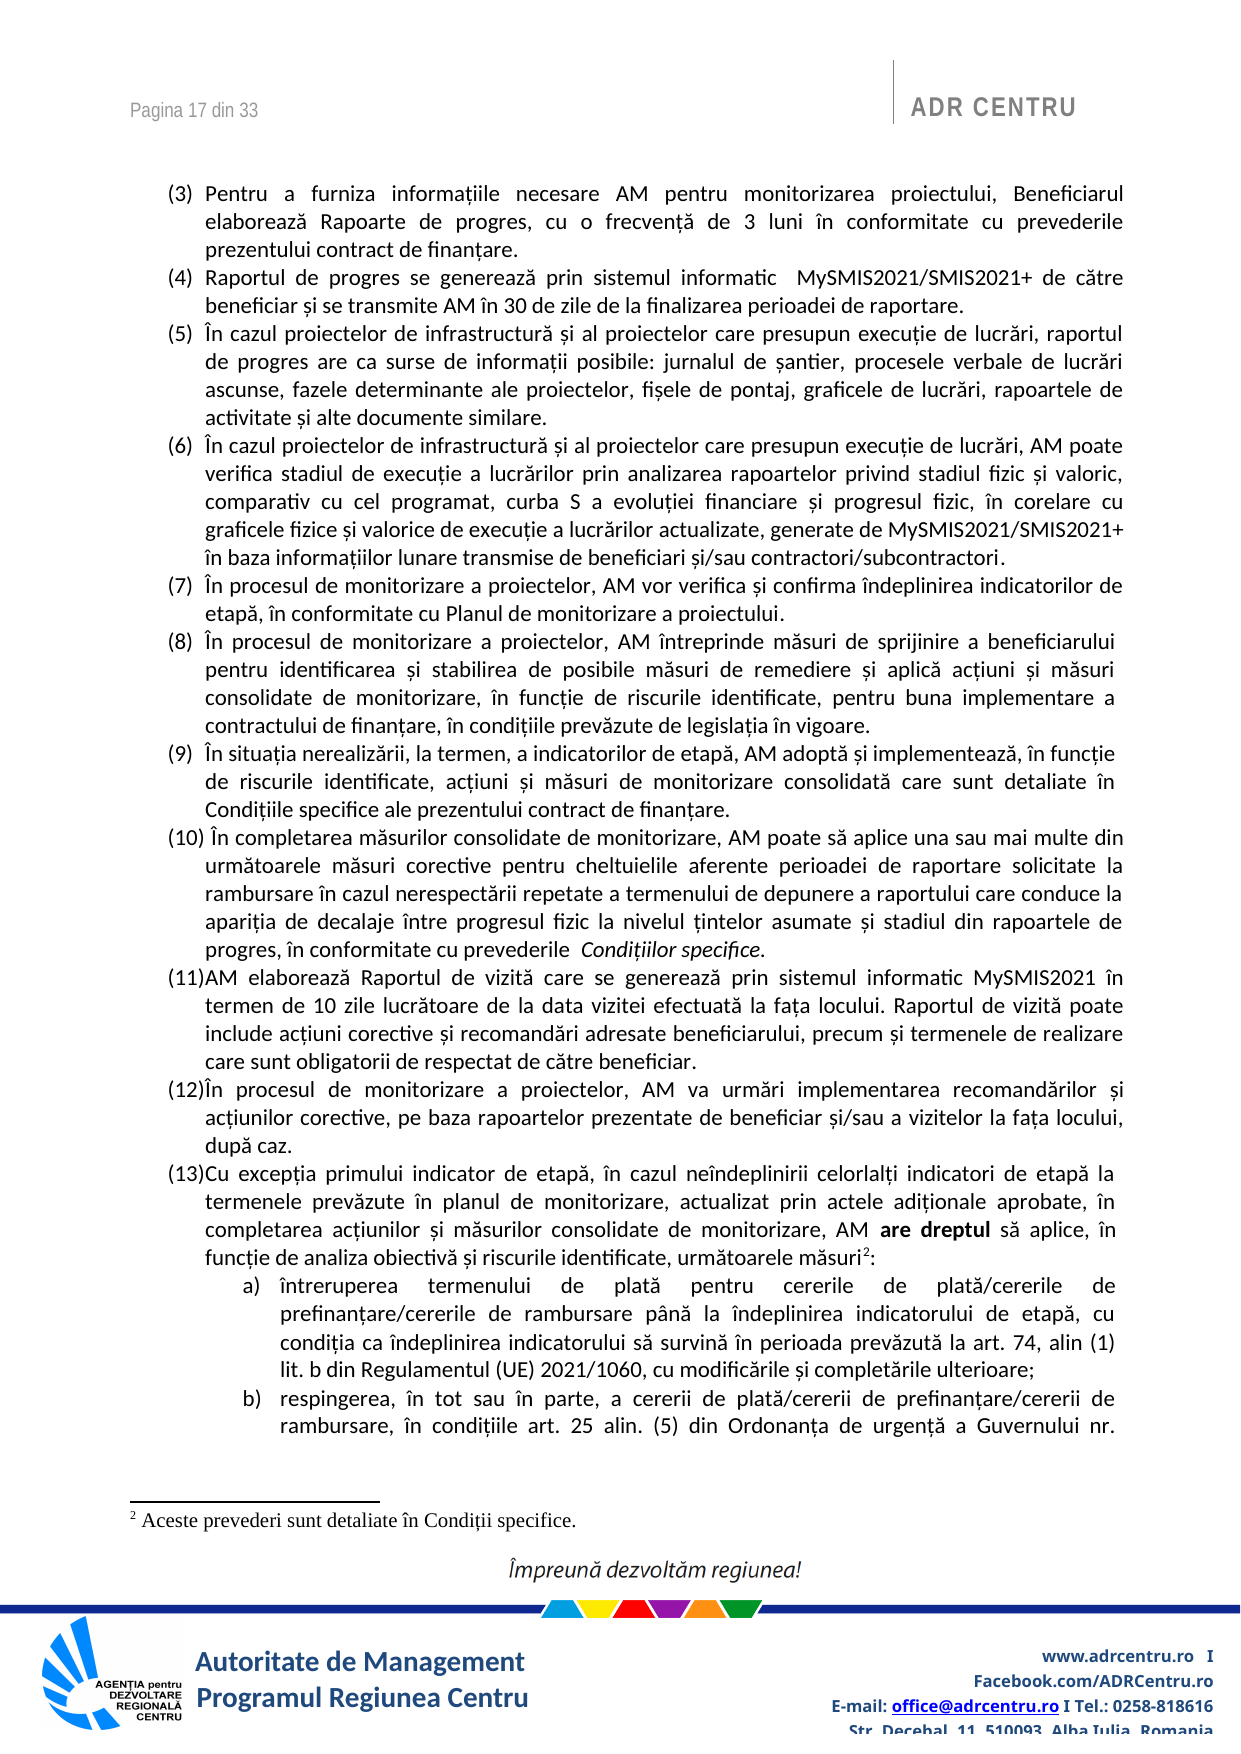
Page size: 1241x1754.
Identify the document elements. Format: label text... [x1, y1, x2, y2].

picture [574, 1600, 1241, 1618]
list În situația nerealizării, la termen, a indicatorilor de etapă, AM adoptă și implementează, în funcție de riscurile identificate, acțiuni și măsuri de monitorizare consolidată care sunt detaliate în Condițiile specifice ale prezentului contract de finanțare. [167, 739, 1117, 823]
list În cazul proiectelor de infrastructură și al proiectelor care presupun execuție de lucrări, raportul de progres are ca surse de informații posibile: jurnalul de șantier, procesele verbale de lucrări ascunse, fazele determinante ale proiectelor, fișele de pontaj, graficele de lucrări, rapoartele de activitate și alte documente similare. [167, 319, 1125, 431]
picture [0, 1600, 550, 1730]
list În procesul de monitorizare a proiectelor, AM vor verifica și confirma îndeplinirea indicatorilor de etapă, în conformitate cu Planul de monitorizare a proiectului. [167, 571, 1125, 627]
list Pentru a furniza informațiile necesare AM pentru monitorizarea proiectului, Beneficiarul elaborează Rapoarte de progres, cu o frecvență de 3 luni în conformitate cu prevederile prezentului contract de finanțare. [167, 179, 1125, 263]
list În cazul proiectelor de infrastructură și al proiectelor care presupun execuție de lucrări, AM poate verifica stadiul de execuție a lucrărilor prin analizarea rapoartelor privind stadiul fizic și valoric, comparativ cu cel programat, curba S a evoluției financiare și progresul fizic, în corelare cu graficele fizice și valorice de execuție a lucrărilor actualizate, generate de MySMIS2021/SMIS2021+ în baza informațiilor lunare transmise de beneficiari și/sau contractori/subcontractori. [167, 431, 1125, 571]
list Raportul de progres se generează prin sistemul informatic MySMIS2021/SMIS2021+ de către beneficiar și se transmite AM în 30 de zile de la finalizarea perioadei de raportare. [167, 263, 1125, 319]
list În procesul de monitorizare a proiectelor, AM întreprinde măsuri de sprijinire a beneficiarului pentru identificarea și stabilirea de posibile măsuri de remediere și aplică acțiuni și măsuri consolidate de monitorizare, în funcție de riscurile identificate, pentru buna implementare a contractului de finanțare, în condițiile prevăzute de legislația în vigoare. [167, 627, 1117, 739]
list În completarea măsurilor consolidate de monitorizare, AM poate să aplice una sau mai multe din următoarele măsuri corective pentru cheltuielile aferente perioadei de raportare solicitate la rambursare în cazul nerespectării repetate a termenului de depunere a raportului care conduce la apariția de decalaje între progresul fizic la nivelul țintelor asumate și stadiul din rapoartele de progres, în conformitate cu prevederile Condițiilor specifice. [167, 823, 1125, 963]
list În procesul de monitorizare a proiectelor, AM va urmări implementarea recomandărilor și acțiunilor corective, pe baza rapoartelor prezentate de beneficiar și/sau a vizitelor la fața locului, după caz. [167, 1075, 1125, 1159]
picture [495, 1556, 814, 1583]
list întreruperea termenului de plată pentru cererile de plată/cererile de prefinanțare/cererile de rambursare până la îndeplinirea indicatorului de etapă, cu condiția ca îndeplinirea indicatorului să survină în perioada prevăzută la art. 74, alin (1) lit. b din Regulamentul (UE) 2021/1060, cu modificările și completările ulterioare; [242, 1272, 1117, 1384]
list Cu excepția primului indicator de etapă, în cazul neîndeplinirii celorlalți indicatori de etapă la termenele prevăzute în planul de monitorizare, actualizat prin actele adiționale aprobate, în completarea acțiunilor și măsurilor consolidate de monitorizare, AM are dreptul să aplice, în funcție de analiza obiectivă și riscurile identificate, următoarele măsuri: [167, 1159, 1117, 1272]
list AM elaborează Raportul de vizită care se generează prin sistemul informatic MySMIS2021 în termen de 10 zile lucrătoare de la data vizitei efectuată la fața locului. Raportul de vizită poate include acțiuni corective și recomandări adresate beneficiarului, precum și termenele de realizare care sunt obligatorii de respectat de către beneficiar. [167, 963, 1125, 1075]
